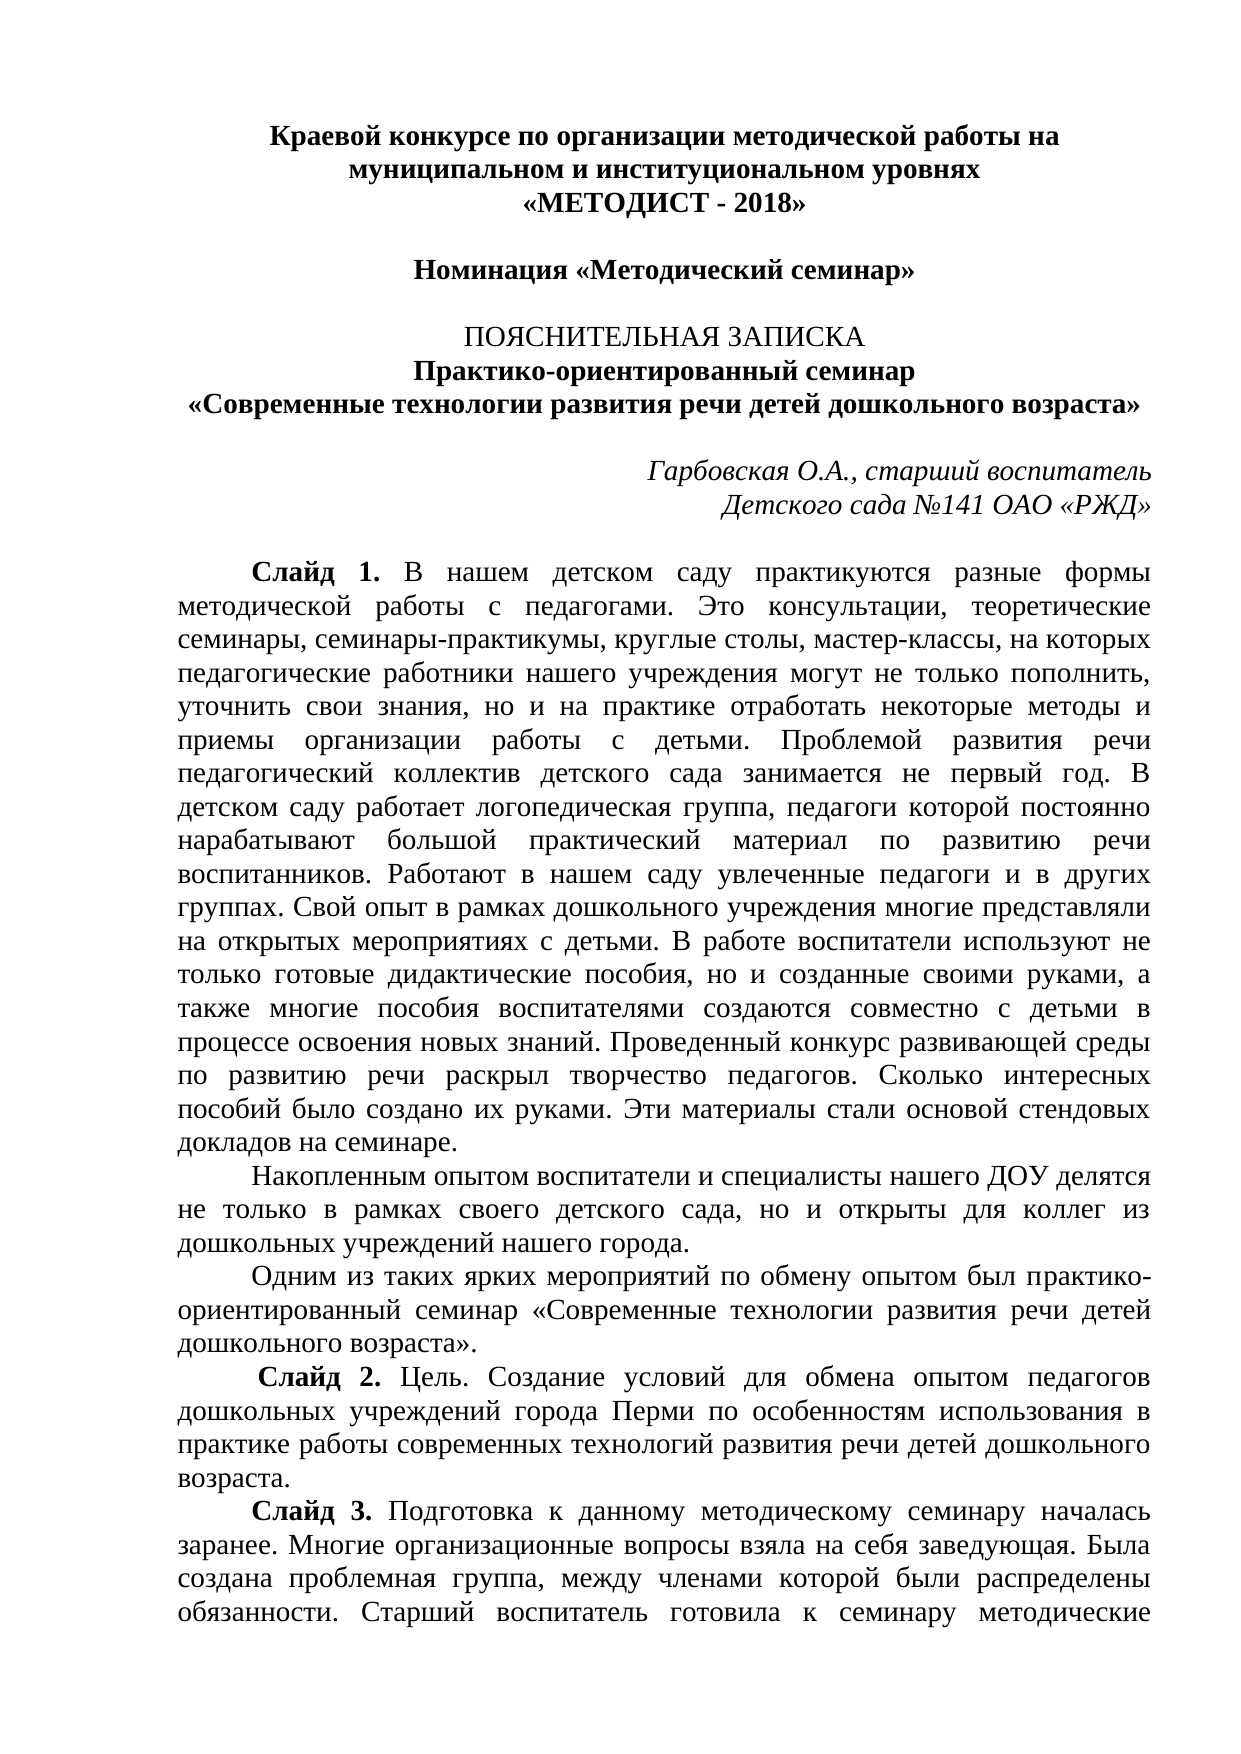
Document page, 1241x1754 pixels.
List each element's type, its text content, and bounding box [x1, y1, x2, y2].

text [177, 1493, 1152, 1627]
text «МЕТОДИСТ - 2018» [177, 185, 1152, 219]
text Гарбовская О.А., старший воспитатель [177, 453, 1152, 487]
text Номинация «Методический семинар» [177, 252, 1152, 286]
text Накопленным опытом воспитатели и специалисты нашего ДОУ делятся не только в рамках своего детского сада, но и открыты для коллег из дошкольных учреждений нашего города. [177, 1158, 1152, 1258]
text Детского сада №141 ОАО «РЖД» [177, 487, 1152, 521]
text «Современные технологии развития речи детей дошкольного возраста» [177, 386, 1152, 420]
text Краевой конкурсе по организации методической работы на муниципальном и институциональном уровнях [177, 118, 1152, 185]
text Одним из таких ярких мероприятий по обмену опытом был практико-ориентированный семинар «Современные технологии развития речи детей дошкольного возраста». [177, 1258, 1152, 1359]
text Слайд 1. В нашем детском саду практикуются разные формы методической работы с педагогами. Это консультации, теоретические семинары, семинары-практикумы, круглые столы, мастер-классы, на которых педагогические работники нашего учреждения могут не только пополнить, уточнить свои знания, но и на практике отработать некоторые методы и приемы организации работы с детьми. Проблемой развития речи педагогический коллектив детского сада занимается не первый год. В детском саду работает логопедическая группа, педагоги которой постоянно нарабатывают большой практический материал по развитию речи воспитанников. Работают в нашем саду увлеченные педагоги и в других группах. Свой опыт в рамках дошкольного учреждения многие представляли на открытых мероприятиях с детьми. В работе воспитатели используют не только готовые дидактические пособия, но и созданные своими руками, а также многие пособия воспитателями создаются совместно с детьми в процессе освоения новых знаний. Проведенный конкурс развивающей среды по развитию речи раскрыл творчество педагогов. Сколько интересных пособий было создано их руками. Эти материалы стали основой стендовых докладов на семинаре. [177, 554, 1152, 1158]
text Слайд 2. Цель. Создание условий для обмена опытом педагогов дошкольных учреждений города Перми по особенностям использования в практике работы современных технологий развития речи детей дошкольного возраста. [177, 1359, 1152, 1493]
text ПОЯСНИТЕЛЬНАЯ ЗАПИСКА [177, 319, 1152, 353]
text Практико-ориентированный семинар [177, 353, 1152, 386]
